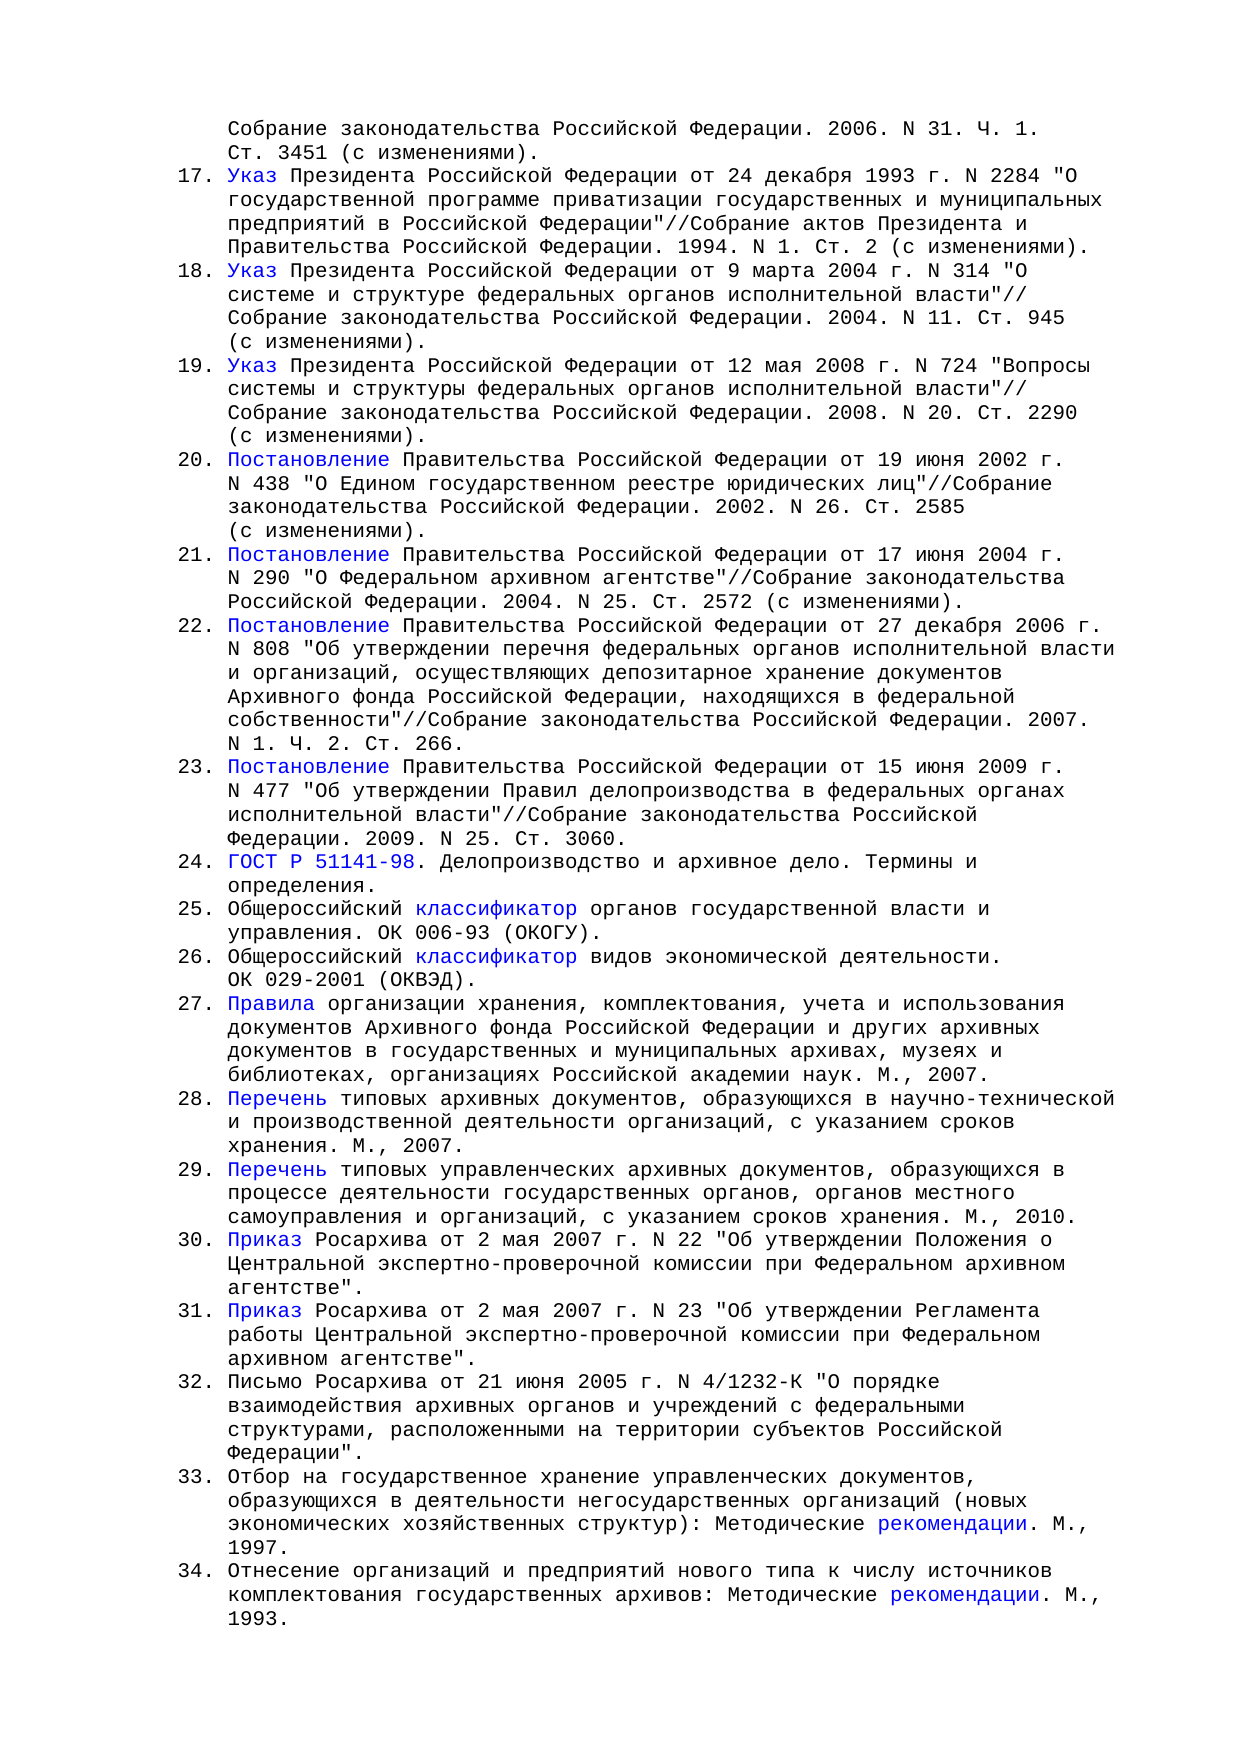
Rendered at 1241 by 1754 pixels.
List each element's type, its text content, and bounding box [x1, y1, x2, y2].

text N 477 "Об утверждении Правил делопроизводства в федеральных органах [177, 780, 1152, 804]
text Собрание законодательства Российской Федерации. 2006. N 31. Ч. 1. [177, 118, 1152, 142]
text хранения. М., 2007. [177, 1135, 1152, 1158]
text самоуправления и организаций, с указанием сроков хранения. М., 2010. [177, 1206, 1152, 1229]
text агентстве". [177, 1277, 1152, 1300]
text ОК 029-2001 (ОКВЭД). [177, 969, 1152, 993]
text Федерации". [177, 1442, 1152, 1466]
text N 290 "О Федеральном архивном агентстве"//Собрание законодательства [177, 567, 1152, 591]
text архивном агентстве". [177, 1348, 1152, 1371]
text 29. Перечень типовых управленческих архивных документов, образующихся в [177, 1158, 1152, 1182]
text N 808 "Об утверждении перечня федеральных органов исполнительной власти [177, 638, 1152, 662]
text (с изменениями). [177, 520, 1152, 544]
text 32. Письмо Росархива от 21 июня 2005 г. N 4/1232-К "О порядке [177, 1371, 1152, 1395]
text комплектования государственных архивов: Методические рекомендации. М., [177, 1584, 1152, 1608]
text системе и структуре федеральных органов исполнительной власти"// [177, 284, 1152, 307]
text 31. Приказ Росархива от 2 мая 2007 г. N 23 "Об утверждении Регламента [177, 1300, 1152, 1324]
text 19. Указ Президента Российской Федерации от 12 мая 2008 г. N 724 "Вопросы [177, 354, 1152, 378]
text 25. Общероссийский классификатор органов государственной власти и [177, 898, 1152, 922]
text управления. ОК 006-93 (ОКОГУ). [177, 922, 1152, 946]
text 1993. [177, 1608, 1152, 1631]
text государственной программе приватизации государственных и муниципальных [177, 189, 1152, 213]
text 24. ГОСТ Р 51141-98. Делопроизводство и архивное дело. Термины и [177, 851, 1152, 875]
text 22. Постановление Правительства Российской Федерации от 27 декабря 2006 г. [177, 615, 1152, 638]
text (с изменениями). [177, 331, 1152, 354]
text Ст. 3451 (с изменениями). [177, 142, 1152, 165]
text и организаций, осуществляющих депозитарное хранение документов [177, 662, 1152, 686]
text документов в государственных и муниципальных архивах, музеях и [177, 1040, 1152, 1064]
text Правительства Российской Федерации. 1994. N 1. Ст. 2 (с изменениями). [177, 236, 1152, 260]
text 21. Постановление Правительства Российской Федерации от 17 июня 2004 г. [177, 544, 1152, 567]
text работы Центральной экспертно-проверочной комиссии при Федеральном [177, 1324, 1152, 1348]
text 30. Приказ Росархива от 2 мая 2007 г. N 22 "Об утверждении Положения о [177, 1229, 1152, 1253]
text документов Архивного фонда Российской Федерации и других архивных [177, 1017, 1152, 1040]
text Собрание законодательства Российской Федерации. 2004. N 11. Ст. 945 [177, 307, 1152, 331]
text 34. Отнесение организаций и предприятий нового типа к числу источников [177, 1561, 1152, 1584]
text собственности"//Собрание законодательства Российской Федерации. 2007. [177, 709, 1152, 733]
text библиотеках, организациях Российской академии наук. М., 2007. [177, 1064, 1152, 1088]
text предприятий в Российской Федерации"//Собрание актов Президента и [177, 213, 1152, 236]
text Собрание законодательства Российской Федерации. 2008. N 20. Ст. 2290 [177, 402, 1152, 426]
text экономических хозяйственных структур): Методические рекомендации. М., [177, 1513, 1152, 1537]
text 17. Указ Президента Российской Федерации от 24 декабря 1993 г. N 2284 "О [177, 165, 1152, 189]
text 33. Отбор на государственное хранение управленческих документов, [177, 1466, 1152, 1489]
text образующихся в деятельности негосударственных организаций (новых [177, 1489, 1152, 1513]
text 1997. [177, 1537, 1152, 1561]
text 26. Общероссийский классификатор видов экономической деятельности. [177, 946, 1152, 969]
text структурами, расположенными на территории субъектов Российской [177, 1419, 1152, 1442]
text (с изменениями). [177, 426, 1152, 449]
text Российской Федерации. 2004. N 25. Ст. 2572 (с изменениями). [177, 591, 1152, 615]
text системы и структуры федеральных органов исполнительной власти"// [177, 378, 1152, 402]
text 20. Постановление Правительства Российской Федерации от 19 июня 2002 г. [177, 449, 1152, 473]
text исполнительной власти"//Собрание законодательства Российской [177, 804, 1152, 827]
text Архивного фонда Российской Федерации, находящихся в федеральной [177, 686, 1152, 709]
text и производственной деятельности организаций, с указанием сроков [177, 1111, 1152, 1135]
text Центральной экспертно-проверочной комиссии при Федеральном архивном [177, 1253, 1152, 1277]
text Федерации. 2009. N 25. Ст. 3060. [177, 827, 1152, 851]
text определения. [177, 875, 1152, 898]
text взаимодействия архивных органов и учреждений с федеральными [177, 1395, 1152, 1419]
text 23. Постановление Правительства Российской Федерации от 15 июня 2009 г. [177, 757, 1152, 780]
text процессе деятельности государственных органов, органов местного [177, 1182, 1152, 1206]
text законодательства Российской Федерации. 2002. N 26. Ст. 2585 [177, 496, 1152, 520]
text N 1. Ч. 2. Ст. 266. [177, 733, 1152, 757]
text N 438 "О Едином государственном реестре юридических лиц"//Собрание [177, 473, 1152, 496]
text 28. Перечень типовых архивных документов, образующихся в научно-технической [177, 1088, 1152, 1111]
text 27. Правила организации хранения, комплектования, учета и использования [177, 993, 1152, 1017]
text 18. Указ Президента Российской Федерации от 9 марта 2004 г. N 314 "О [177, 260, 1152, 284]
